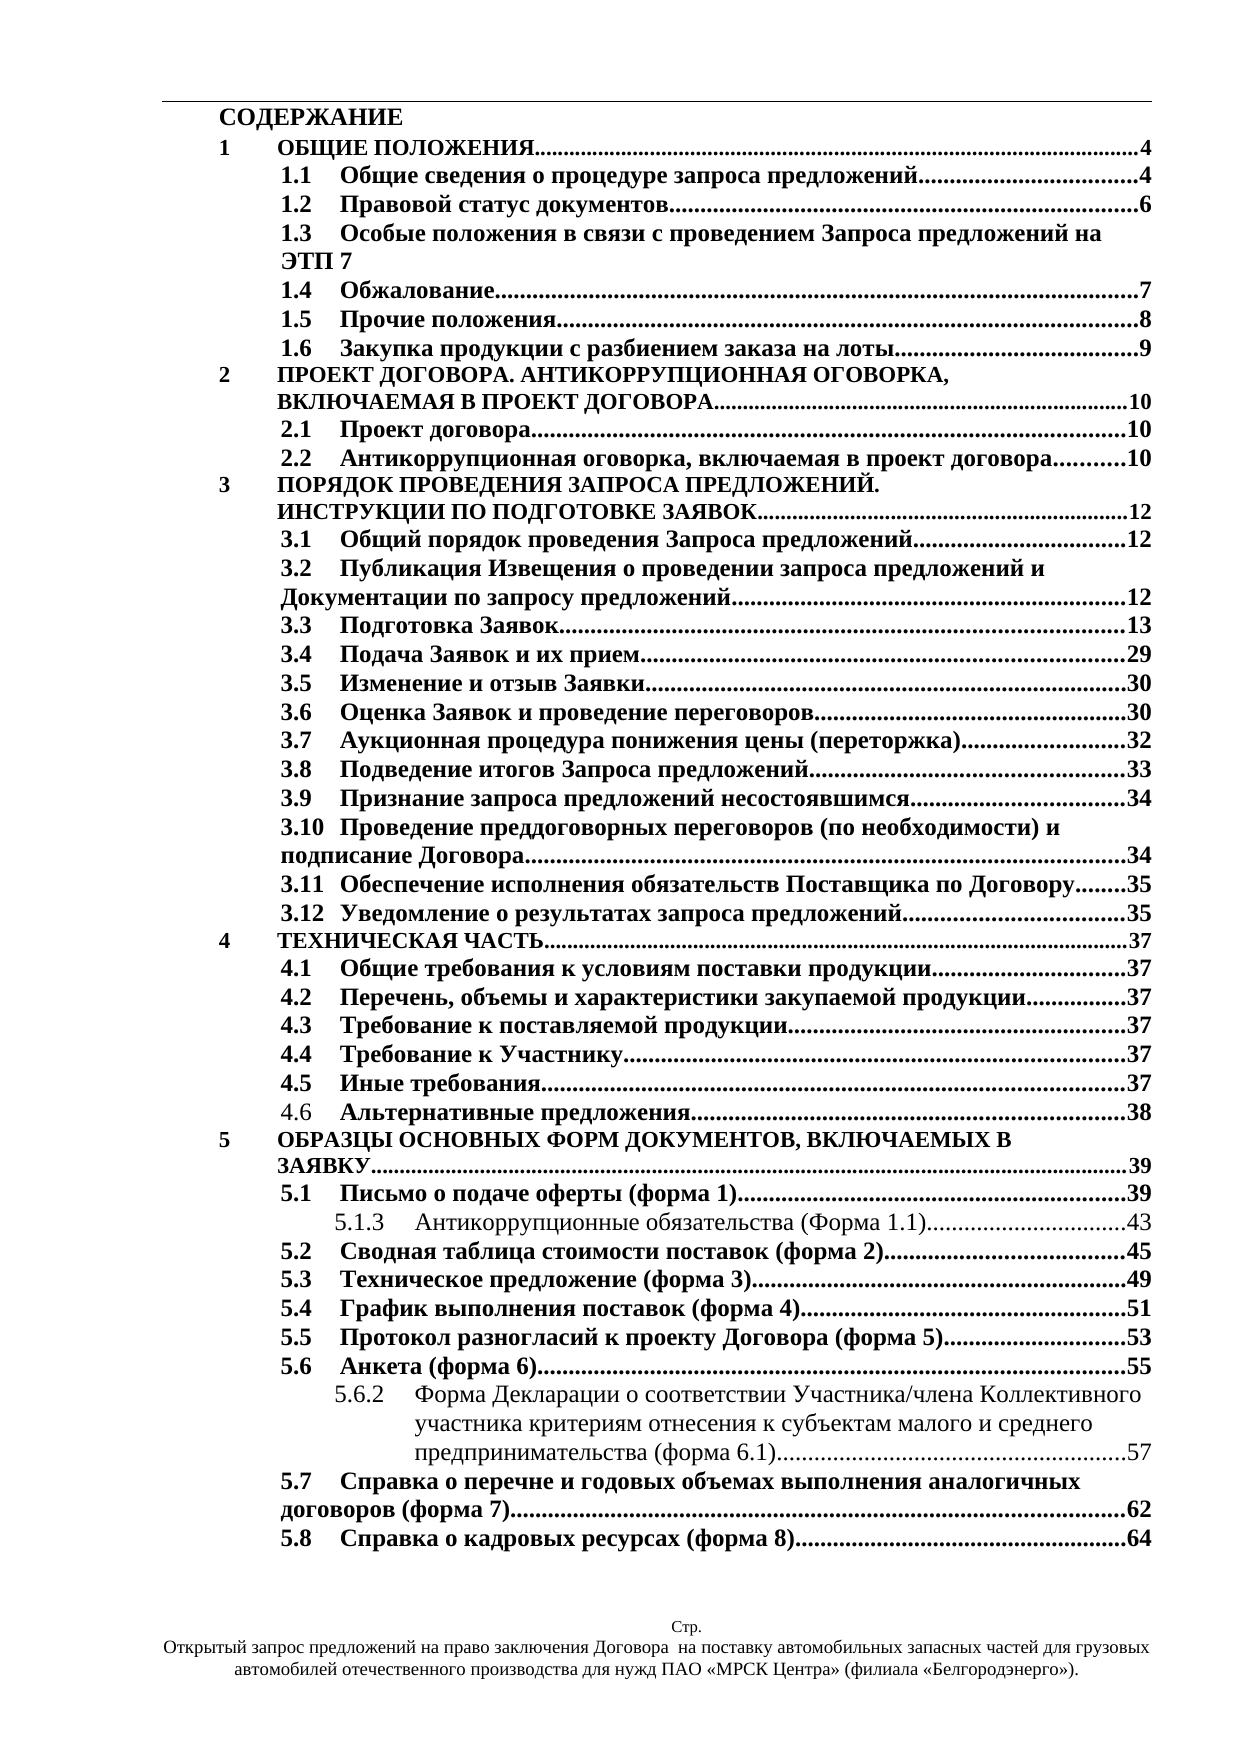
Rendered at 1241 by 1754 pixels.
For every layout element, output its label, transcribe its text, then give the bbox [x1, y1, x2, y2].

text 3.10 Проведение преддоговорных переговоров (по необходимости) и подписание Договора 34 [280, 812, 1133, 869]
text 3.6 Оценка Заявок и проведение переговоров 30 [280, 697, 1133, 726]
text 1.2 Правовой статус документов 6 [280, 189, 1133, 218]
text 5 Образцы основных форм документов, включаемых в Заявку 39 [218, 1126, 1033, 1178]
text 1 Общие положения 4 [218, 134, 1033, 160]
text 3.3 Подготовка Заявок 13 [280, 611, 1133, 639]
text 2.1 Проект договора 10 [280, 414, 1133, 443]
text 3 Порядок проведения Запроса предложений. Инструкции по подготовке Заявок 12 [218, 472, 1033, 524]
text 3.12 Уведомление о результатах запроса предложений 35 [280, 898, 1133, 927]
text 4.2 Перечень, объемы и характеристики закупаемой продукции 37 [280, 982, 1133, 1011]
text 3.8 Подведение итогов Запроса предложений 33 [280, 754, 1133, 783]
text 1.4 Обжалование 7 [280, 275, 1133, 304]
text 5.7 Справка о перечне и годовых объемах выполнения аналогичных договоров (форма 7) 62 [280, 1466, 1133, 1523]
text 1.5 Прочие положения 8 [280, 304, 1133, 333]
text 5.6.2 Форма Декларации о соответствии Участника/члена Коллективного участника критериям отнесения к субъектам малого и среднего предпринимательства (форма 6.1) 57 [334, 1379, 1144, 1466]
text 1.3 Особые положения в связи с проведением Запроса предложений на ЭТП 7 [280, 218, 1133, 275]
text 2 Проект Договора. Антикоррупционная оговорка, включаемая в проект договора 10 [218, 361, 1033, 414]
text 5.1 Письмо о подаче оферты (форма 1) 39 [280, 1178, 1133, 1207]
text 3.4 Подача Заявок и их прием 29 [280, 639, 1133, 668]
text 3.5 Изменение и отзыв Заявки 30 [280, 668, 1133, 697]
text 5.8 Справка о кадровых ресурсах (форма 8) 64 [280, 1523, 1133, 1552]
text 3.7 Аукционная процедура понижения цены (переторжка) 32 [280, 726, 1133, 754]
text 5.2 Сводная таблица стоимости поставок (форма 2) 45 [280, 1236, 1133, 1264]
text 3.1 Общий порядок проведения Запроса предложений 12 [280, 524, 1133, 553]
text 3.9 Признание запроса предложений несостоявшимся 34 [280, 783, 1133, 812]
text 1.6 Закупка продукции с разбиением заказа на лоты 9 [280, 333, 1133, 361]
text 4 Техническая часть 37 [218, 927, 1033, 953]
text 5.4 График выполнения поставок (форма 4) 51 [280, 1293, 1133, 1322]
text 4.6 Альтернативные предложения 38 [280, 1097, 1133, 1126]
text 3.2 Публикация Извещения о проведении запроса предложений и Документации по запросу предложений 12 [280, 553, 1133, 611]
text 2.2 Антикоррупционная оговорка, включаемая в проект договора 10 [280, 443, 1133, 472]
text 5.1.3 Антикоррупционные обязательства (Форма 1.1). 43 [334, 1207, 1144, 1236]
text 4.5 Иные требования 37 [280, 1068, 1133, 1097]
text 3.11 Обеспечение исполнения обязательств Поставщика по Договору 35 [280, 869, 1133, 898]
text 1.1 Общие сведения о процедуре запроса предложений 4 [280, 160, 1133, 189]
text 5.5 Протокол разногласий к проекту Договора (форма 5) 53 [280, 1322, 1133, 1351]
text 4.4 Требование к Участнику. 37 [280, 1039, 1133, 1068]
text 5.3 Техническое предложение (форма 3) 49 [280, 1264, 1133, 1293]
text 4.3 Требование к поставляемой продукции 37 [280, 1011, 1133, 1039]
text 5.6 Анкета (форма 6) 55 [280, 1351, 1133, 1379]
text 4.1 Общие требования к условиям поставки продукции 37 [280, 953, 1133, 982]
text СОДЕРЖАНИЕ [218, 102, 938, 131]
